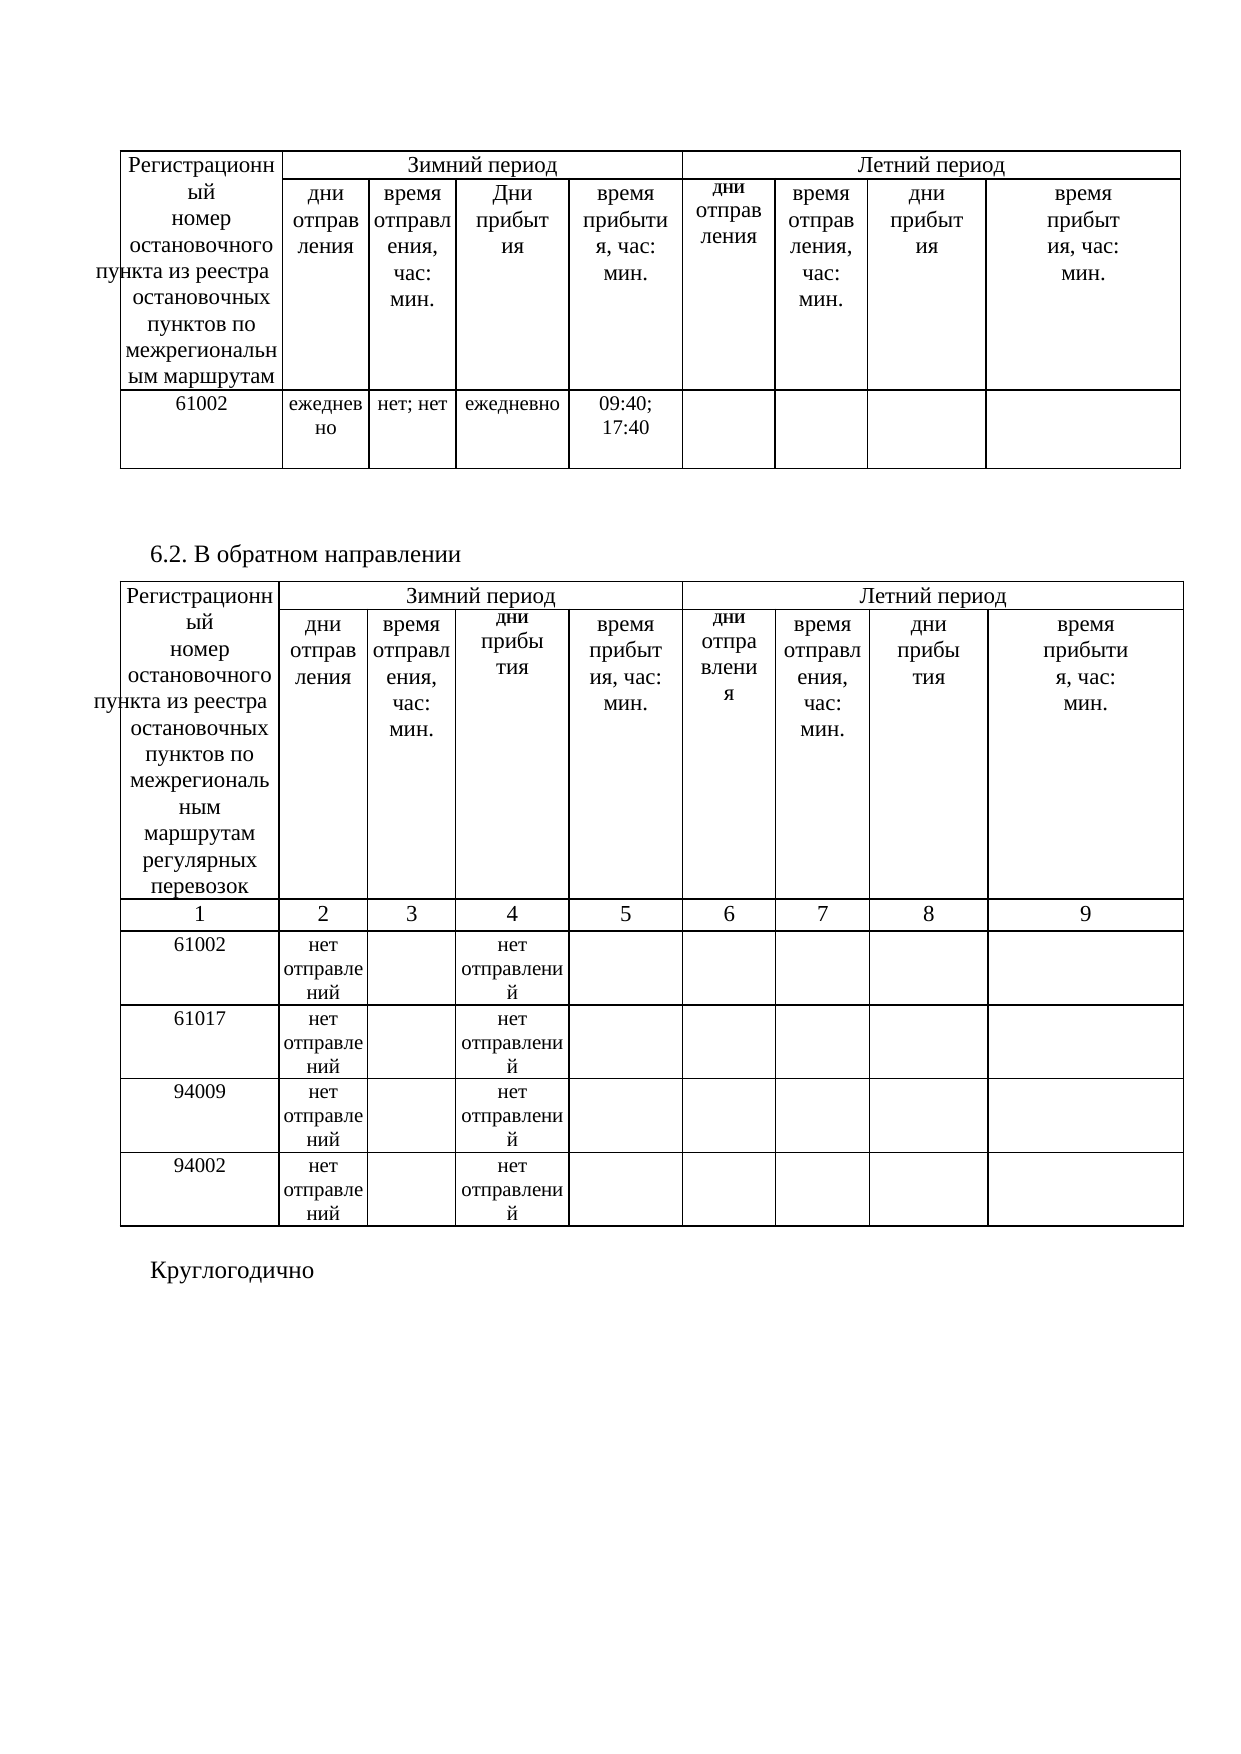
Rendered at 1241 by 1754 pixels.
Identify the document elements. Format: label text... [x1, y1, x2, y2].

table_cell время прибыт ия, час: мин. [570, 610, 682, 898]
table_cell 6 [683, 900, 775, 930]
table_cell ежедневно [283, 391, 368, 468]
text Круглогодично [150, 1256, 1090, 1284]
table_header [121, 152, 282, 389]
table_cell 7 [776, 900, 869, 930]
table_cell [570, 1079, 682, 1151]
table_cell время прибыти я, час: мин. [570, 180, 682, 389]
table_cell нет отправлений [456, 1079, 568, 1151]
table_cell время прибыт ия, час: мин. [987, 180, 1180, 389]
table_cell [368, 1153, 455, 1225]
table_cell нет отправлений [456, 1153, 568, 1225]
table_cell дни отправ ления [283, 180, 368, 389]
table_cell [776, 1079, 869, 1151]
table_cell 4 [456, 900, 568, 930]
table_cell нет отправлений [280, 932, 367, 1004]
table_cell [368, 1079, 455, 1151]
table_cell ДНИ отправ ления [683, 180, 774, 389]
table_cell [870, 932, 987, 1004]
table_cell [776, 932, 869, 1004]
table_cell нет отправлений [456, 1006, 568, 1078]
table_cell время отправл ения, час: мин. [368, 610, 455, 898]
table_cell 09:40; 17:40 [570, 391, 682, 468]
table_cell [989, 932, 1183, 1004]
table_cell 1 [121, 900, 278, 930]
table_cell [989, 1006, 1183, 1078]
table_cell 61002 [121, 932, 278, 1004]
table_cell [683, 1153, 775, 1225]
table_cell [570, 1153, 682, 1225]
text 6.2. В обратном направлении [150, 539, 1090, 568]
table_cell дни отправ ления [280, 610, 367, 898]
table_cell нет отправлений [280, 1153, 367, 1225]
table_cell нет; нет [370, 391, 455, 468]
table_cell [987, 391, 1180, 468]
table_cell ДНИ прибы тия [456, 610, 568, 898]
table_cell [870, 1006, 987, 1078]
table_cell 94009 [121, 1079, 278, 1151]
table_cell нет отправлений [456, 932, 568, 1004]
table_cell [870, 1079, 987, 1151]
table_cell 9 [989, 900, 1183, 930]
table_cell дни прибы тия [870, 610, 987, 898]
table_cell 61002 [121, 391, 282, 468]
table_header Зимний период [280, 582, 682, 608]
table_header Летний период [683, 152, 1180, 178]
table_cell 2 [280, 900, 367, 930]
table_cell [683, 932, 775, 1004]
table_cell ежедневно [457, 391, 568, 468]
table_cell [776, 1006, 869, 1078]
table_cell [776, 1153, 869, 1225]
table_cell время отправ ления, час: мин. [776, 180, 867, 389]
table_header Летний период [683, 582, 1183, 608]
table_cell [683, 391, 774, 468]
table_cell [989, 1079, 1183, 1151]
table_cell 3 [368, 900, 455, 930]
table_cell дни прибыт ия [868, 180, 985, 389]
table_cell 8 [870, 900, 987, 930]
table_cell 5 [570, 900, 682, 930]
table_cell время отправл ения, час: мин. [776, 610, 869, 898]
table_cell [868, 391, 985, 468]
table_cell [989, 1153, 1183, 1225]
table_cell [570, 1006, 682, 1078]
table_cell 94002 [121, 1153, 278, 1225]
table_cell время прибыти я, час: мин. [989, 610, 1183, 898]
table_cell [683, 1079, 775, 1151]
table_cell [776, 391, 867, 468]
table_cell [870, 1153, 987, 1225]
table_cell [368, 932, 455, 1004]
table_cell нет отправлений [280, 1079, 367, 1151]
table_cell Дни прибыт ия [457, 180, 568, 389]
table_cell нет отправлений [280, 1006, 367, 1078]
table_cell время отправл ения, час: мин. [370, 180, 455, 389]
table_cell [368, 1006, 455, 1078]
table_cell [683, 1006, 775, 1078]
table_cell ДНИ отпра влени я [683, 610, 775, 898]
table_header Зимний период [283, 152, 682, 178]
table_cell [570, 932, 682, 1004]
table_header Регистрационный номер остановочного пункта из реестра остановочных пунктов по межрегиональным маршрутам регулярных перевозок [121, 582, 278, 898]
table_cell 61017 [121, 1006, 278, 1078]
